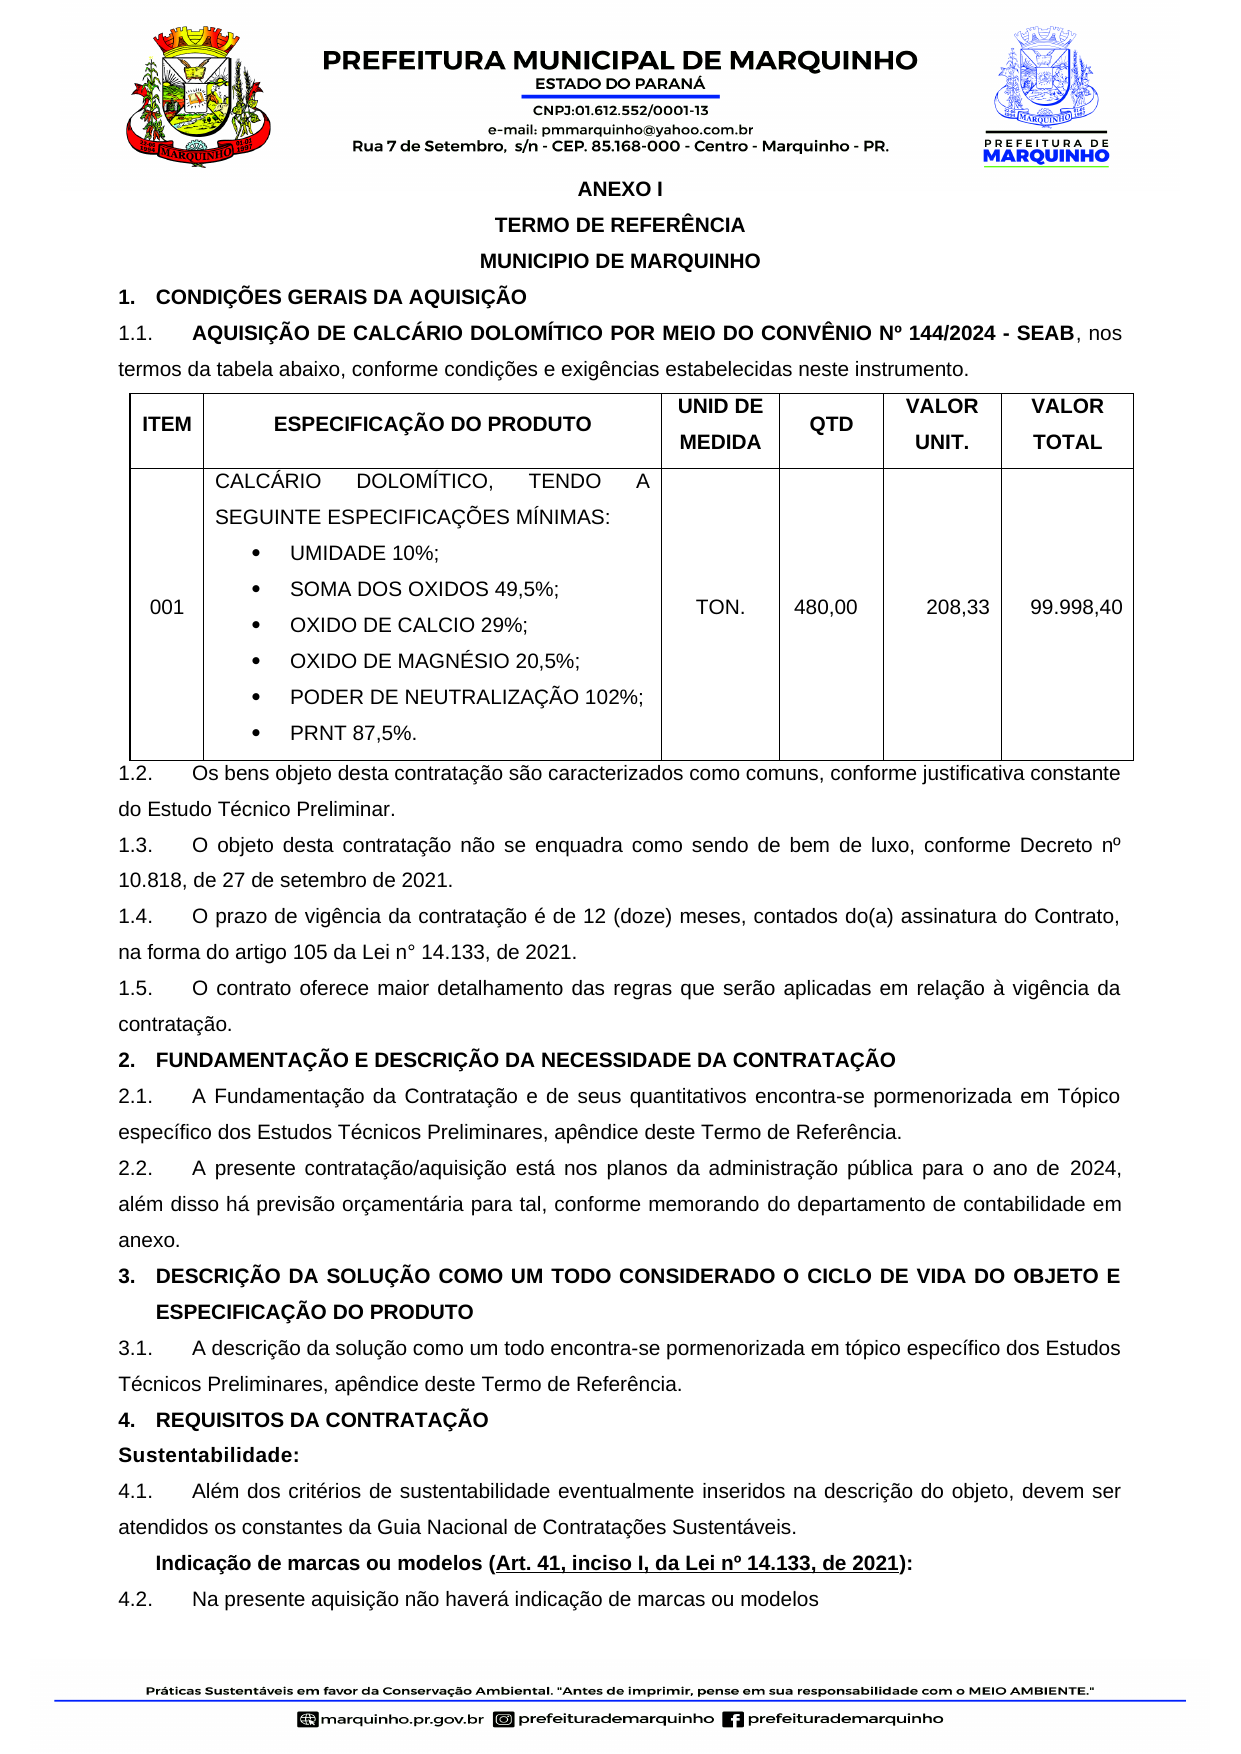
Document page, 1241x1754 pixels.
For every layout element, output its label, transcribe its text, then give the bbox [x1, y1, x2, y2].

text MUNICIPIO DE MARQUINHO [118, 249, 1122, 273]
text O contrato oferece maior detalhamento das regras que serão aplicadas em relação à vigência da contratação. [118, 976, 1122, 1036]
text O objeto desta contratação não se enquadra como sendo de bem de luxo, conforme Decreto nº 10.818, de 27 de setembro de 2021. [118, 832, 1122, 892]
text Sustentabilidade: [118, 1443, 1122, 1467]
table_cell 99.998,40 [1002, 469, 1133, 759]
text A presente contratação/aquisição está nos planos da administração pública para o ano de 2024, além disso há previsão orçamentária para tal, conforme memorando do departamento de contabilidade em anexo. [118, 1156, 1122, 1252]
text FUNDAMENTAÇÃO E DESCRIÇÃO DA NECESSIDADE DA CONTRATAÇÃO [118, 1048, 1122, 1072]
text O prazo de vigência da contratação é de 12 (doze) meses, contados do(a) assinatura do Contrato, na forma do artigo 105 da Lei n° 14.133, de 2021. [118, 904, 1122, 964]
text Os bens objeto desta contratação são caracterizados como comuns, conforme justificativa constante do Estudo Técnico Preliminar. [118, 761, 1122, 820]
table_cell 480,00 [780, 469, 883, 759]
table_header ITEM [131, 394, 203, 468]
table_header QTD [780, 394, 883, 468]
text ANEXO I [118, 177, 1122, 201]
text TERMO DE REFERÊNCIA [118, 213, 1122, 237]
text Indicação de marcas ou modelos (Art. 41, inciso I, da Lei nº 14.133, de 2021): [155, 1551, 1122, 1575]
table_header UNID DE MEDIDA [662, 394, 779, 468]
text DESCRIÇÃO DA SOLUÇÃO COMO UM TODO CONSIDERADO O CICLO DE VIDA DO OBJETO E ESPECIFICAÇÃO DO PRODUTO [118, 1264, 1122, 1323]
table_cell 208,33 [884, 469, 1001, 759]
text Na presente aquisição não haverá indicação de marcas ou modelos [118, 1587, 1122, 1611]
list CONDIÇÕES GERAIS DA AQUISIÇÃO [118, 285, 1122, 309]
text REQUISITOS DA CONTRATAÇÃO [118, 1407, 1122, 1431]
text AQUISIÇÃO DE CALCÁRIO DOLOMÍTICO POR MEIO DO CONVÊNIO Nº 144/2024 - SEAB, nos termos da tabela abaixo, conforme condições e exigências estabelecidas neste instrumento. [118, 321, 1122, 381]
picture [30, 1659, 1210, 1753]
picture [60, 0, 1181, 191]
table_cell TON. [662, 469, 779, 759]
text A Fundamentação da Contratação e de seus quantitativos encontra-se pormenorizada em Tópico específico dos Estudos Técnicos Preliminares, apêndice deste Termo de Referência. [118, 1084, 1122, 1144]
table_cell 001 [131, 469, 203, 759]
text A descrição da solução como um todo encontra-se pormenorizada em tópico específico dos Estudos Técnicos Preliminares, apêndice deste Termo de Referência. [118, 1336, 1122, 1395]
table_header VALOR UNIT. [884, 394, 1001, 468]
table_cell CALCÁRIO DOLOMÍTICO, TENDO A SEGUINTE ESPECIFICAÇÕES MÍNIMAS: UMIDADE 10%; SOMA DOS OXIDOS 49,5%; OXIDO DE CALCIO 29%; OXIDO DE MAGNÉSIO 20,5%; PODER DE NEUTRALIZAÇÃO 102%; PRNT 87,5%. [204, 469, 661, 759]
table_header VALOR TOTAL [1002, 394, 1133, 468]
table_header ESPECIFICAÇÃO DO PRODUTO [204, 394, 661, 468]
text Além dos critérios de sustentabilidade eventualmente inseridos na descrição do objeto, devem ser atendidos os constantes da Guia Nacional de Contratações Sustentáveis. [118, 1479, 1122, 1539]
